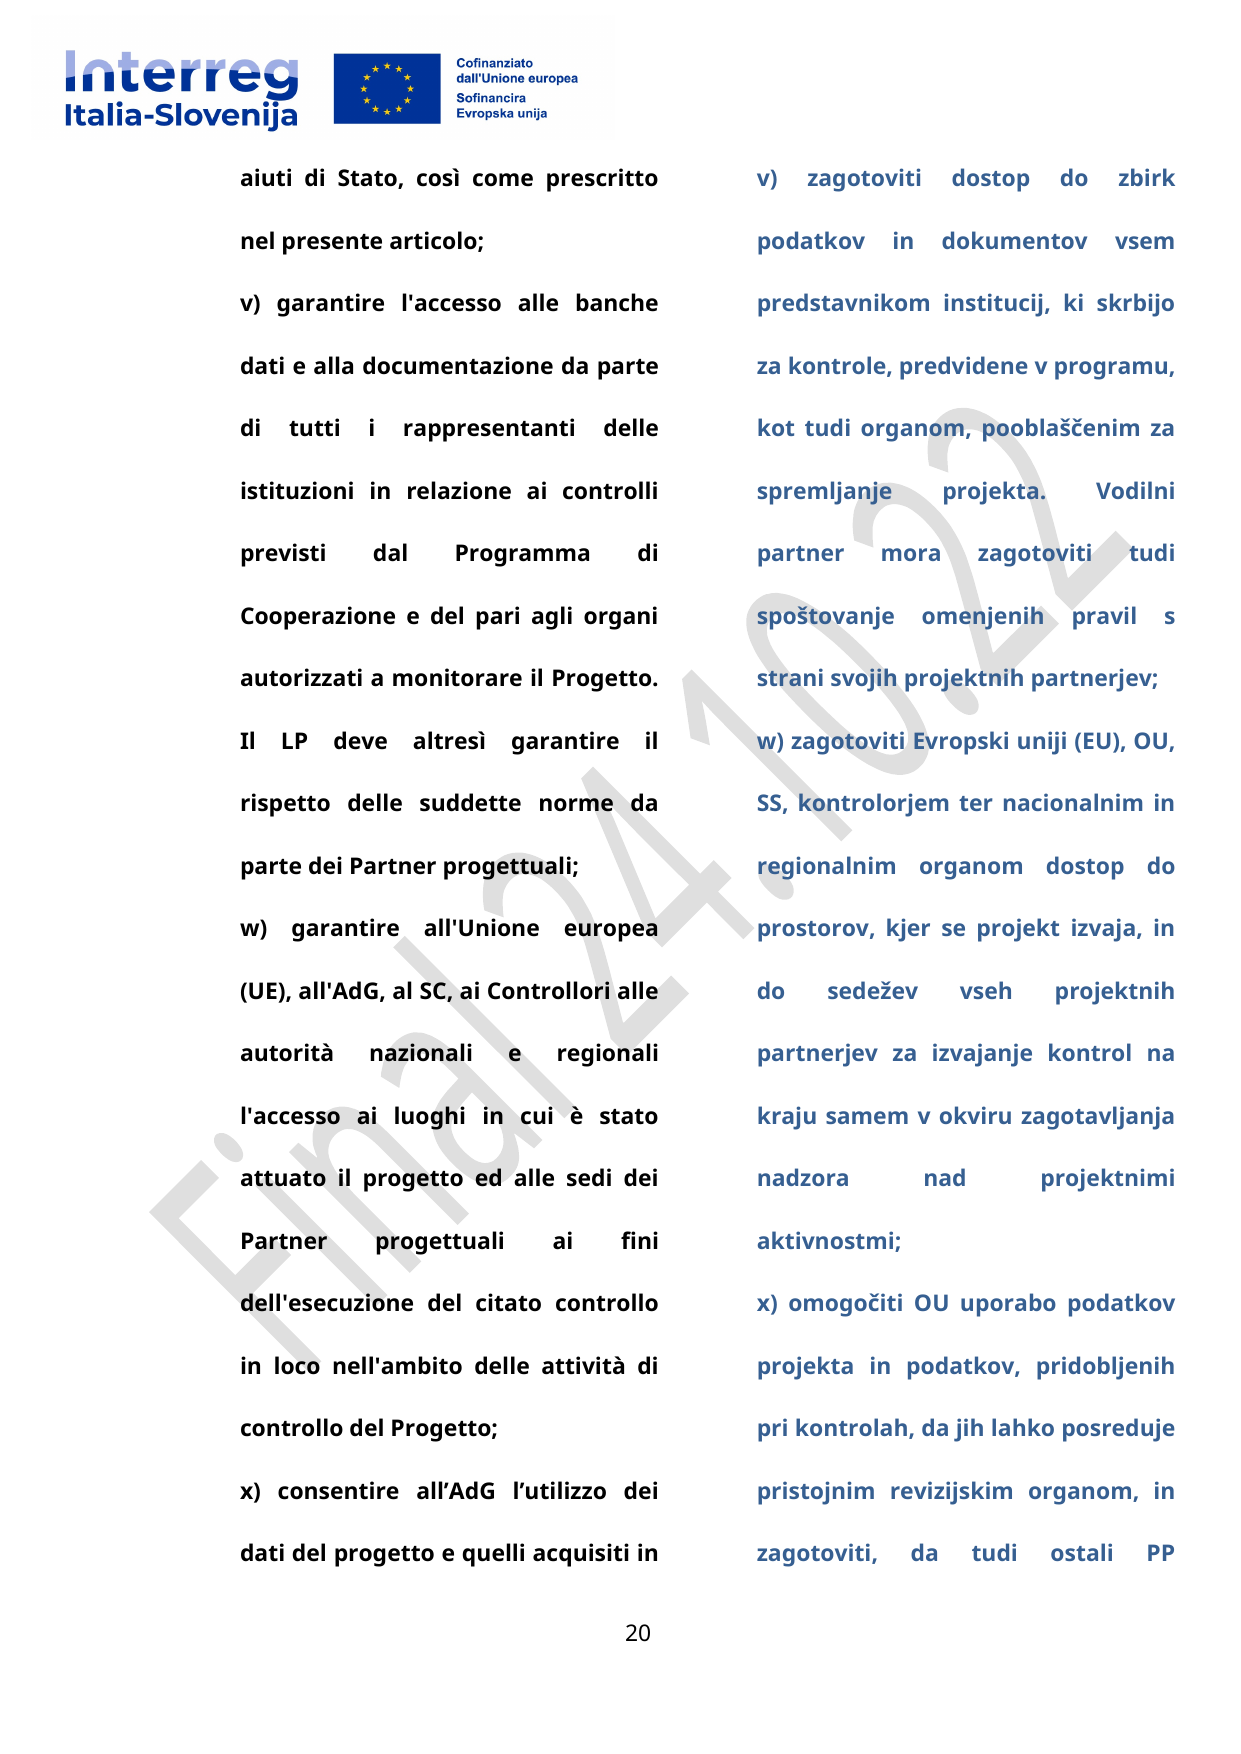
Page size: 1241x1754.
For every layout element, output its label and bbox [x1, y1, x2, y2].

table_cell [154, 163, 670, 1592]
picture [31, 15, 615, 140]
table_cell [670, 163, 1187, 1592]
